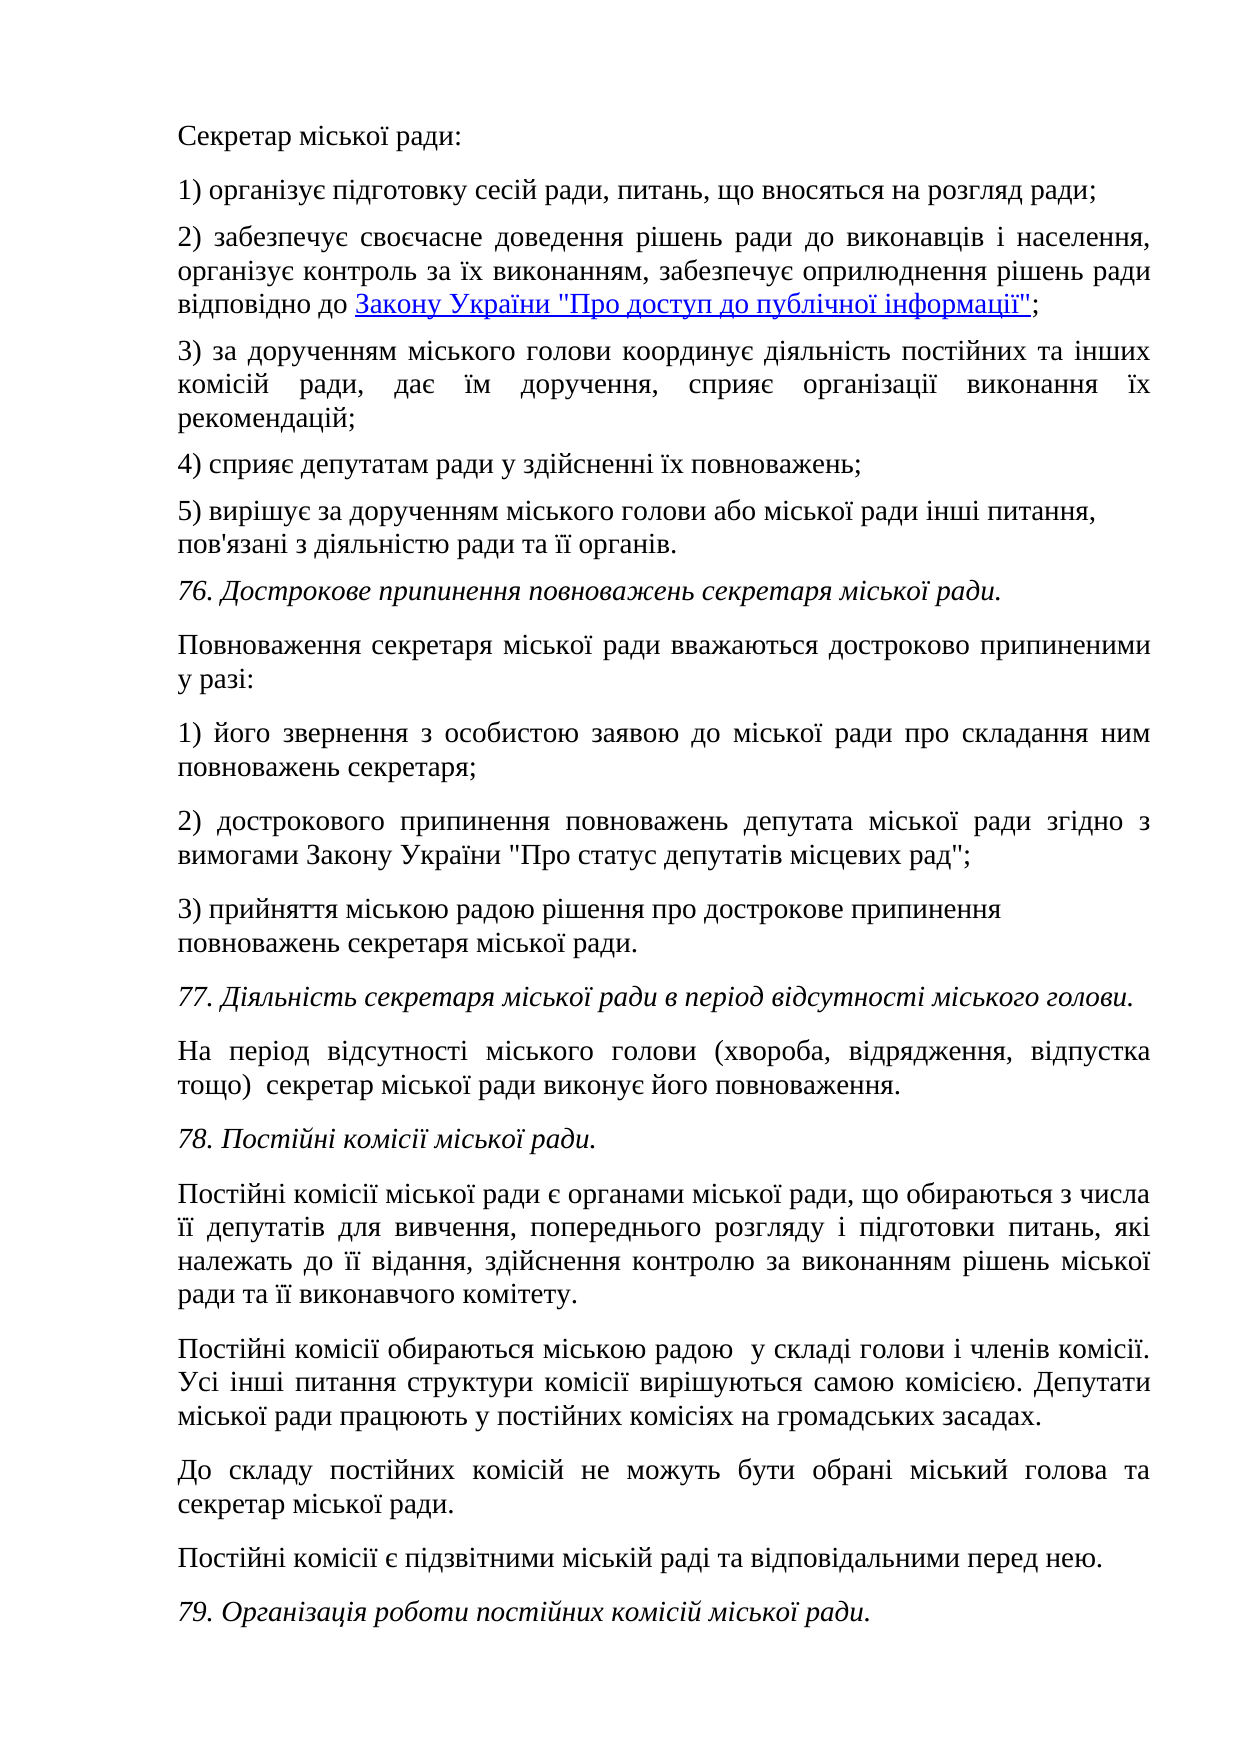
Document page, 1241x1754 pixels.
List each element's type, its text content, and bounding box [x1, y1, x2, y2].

text 78. Постійні комісії міської ради. [177, 1121, 1152, 1155]
text Секретар міської ради: [177, 118, 1152, 152]
text Постійні комісії міської ради є органами міської ради, що обираються з числа її депутатів для вивчення, попереднього розгляду і підготовки питань, які належать до її відання, здійснення контролю за виконанням рішень міської ради та її виконавчого комітету. [177, 1176, 1152, 1310]
text Постійні комісії є підзвітними міській раді та відповідальними перед нею. [177, 1540, 1152, 1574]
text Постійні комісії обираються міською радою у складі голови і членів комісії. Усі інші питання структури комісії вирішуються самою комісією. Депутати міської ради працюють у постійних комісіях на громадських засадах. [177, 1331, 1152, 1431]
text 5) вирішує за дорученням міського голови або міської ради інші питання, пов'язані з діяльністю ради та її органів. [177, 493, 1152, 560]
text 4) сприяє депутатам ради у здійсненні їх повноважень; [177, 446, 1152, 480]
text 2) забезпечує своєчасне доведення рішень ради до виконавців і населення, організує контроль за їх виконанням, забезпечує оприлюднення рішень ради відповідно до Закону України "Про доступ до публічної інформації"; [177, 219, 1152, 320]
text Повноваження секретаря міської ради вважаються достроково припиненими у разі: [177, 627, 1152, 694]
text 1) його звернення з особистою заявою до міської ради про складання ним повноважень секретаря; [177, 715, 1152, 782]
text 79. Організація роботи постійних комісій міської ради. [177, 1594, 1152, 1628]
text 3) прийняття міською радою рішення про дострокове припинення повноважень секретаря міської ради. [177, 891, 1152, 958]
text На період відсутності міського голови (хвороба, відрядження, відпустка тощо) секретар міської ради виконує його повноваження. [177, 1033, 1152, 1101]
text До складу постійних комісій не можуть бути обрані міський голова та секретар міської ради. [177, 1452, 1152, 1519]
text 2) дострокового припинення повноважень депутата міської ради згідно з вимогами Закону України "Про статус депутатів місцевих рад"; [177, 803, 1152, 870]
text 77. Діяльність секретаря міської ради в період відсутності міського голови. [177, 979, 1152, 1013]
text 1) організує підготовку сесій ради, питань, що вносяться на розгляд ради; [177, 172, 1152, 206]
text 3) за дорученням міського голови координує діяльність постійних та інших комісій ради, дає їм доручення, сприяє організації виконання їх рекомендацій; [177, 333, 1152, 433]
text 76. Дострокове припинення повноважень секретаря міської ради. [177, 573, 1152, 607]
